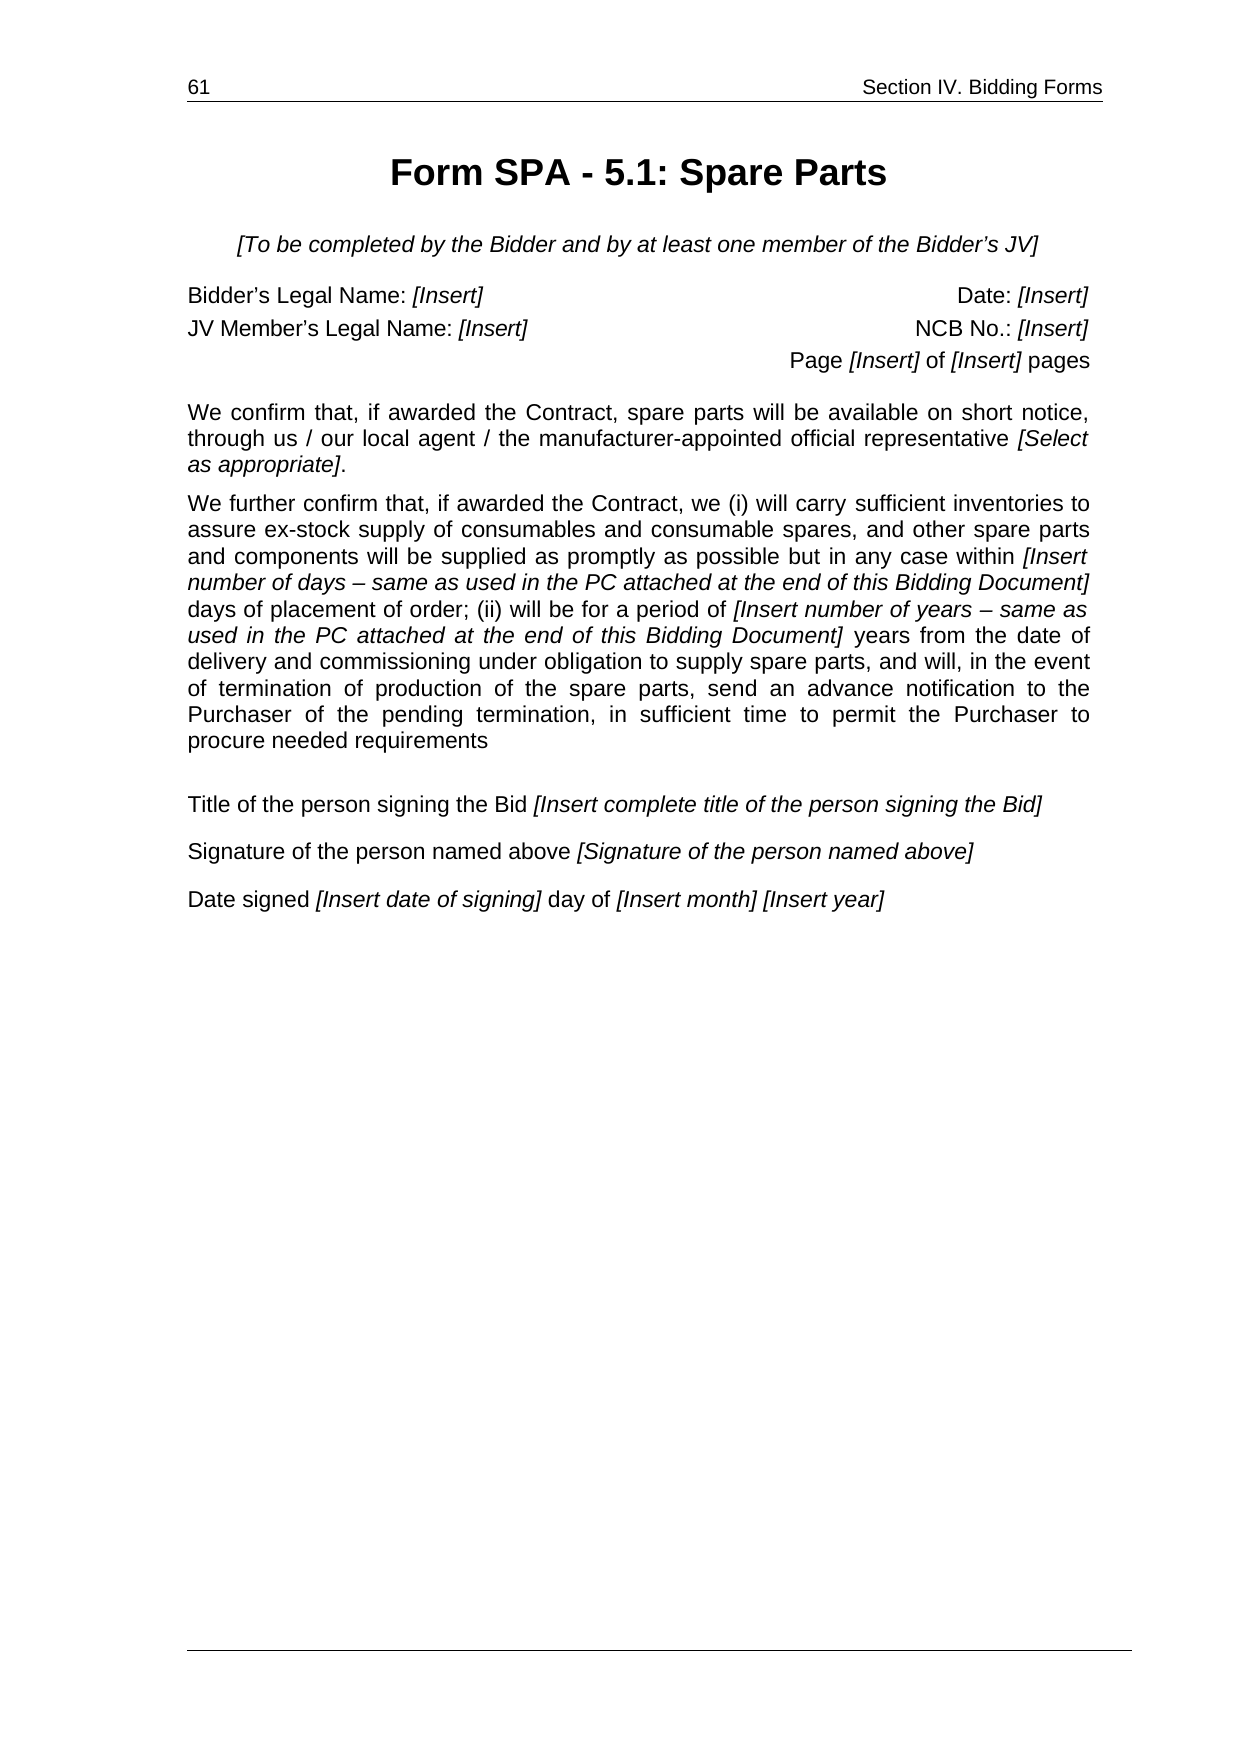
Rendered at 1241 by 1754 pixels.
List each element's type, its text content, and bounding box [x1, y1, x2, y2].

text Signature of the person named above [Signature of the person named above] [187, 838, 1090, 865]
text We further confirm that, if awarded the Contract, we (i) will carry sufficient inventories to assure ex-stock supply of consumables and consumable spares, and other spare parts and components will be supplied as promptly as possible but in any case within [Insert number of days – same as used in the PC attached at the end of this Bidding Document] days of placement of order; (ii) will be for a period of [Insert number of years – same as used in the PC attached at the end of this Bidding Document] years from the date of delivery and commissioning under obligation to supply spare parts, and will, in the event of termination of production of the spare parts, send an advance notification to the Purchaser of the pending termination, in sufficient time to permit the Purchaser to procure needed requirements [187, 490, 1090, 754]
text Form SPA - 5.1: Spare Parts [187, 150, 1090, 193]
text Title of the person signing the Bid [Insert complete title of the person signing the Bid] [187, 791, 1090, 817]
text Date signed [Insert date of signing] day of [Insert month] [Insert year] [187, 886, 1090, 912]
text Page [Insert] of [Insert] pages [187, 347, 1090, 373]
text We confirm that, if awarded the Contract, spare parts will be available on short notice, through us / our local agent / the manufacturer-appointed official representative [Select as appropriate]. [187, 398, 1090, 478]
text JV Member’s Legal Name: [Insert] NCB No.: [Insert] [187, 314, 1090, 341]
text [To be completed by the Bidder and by at least one member of the Bidder’s JV] [187, 231, 1090, 257]
text Bidder’s Legal Name: [Insert] Date: [Insert] [187, 282, 1090, 308]
